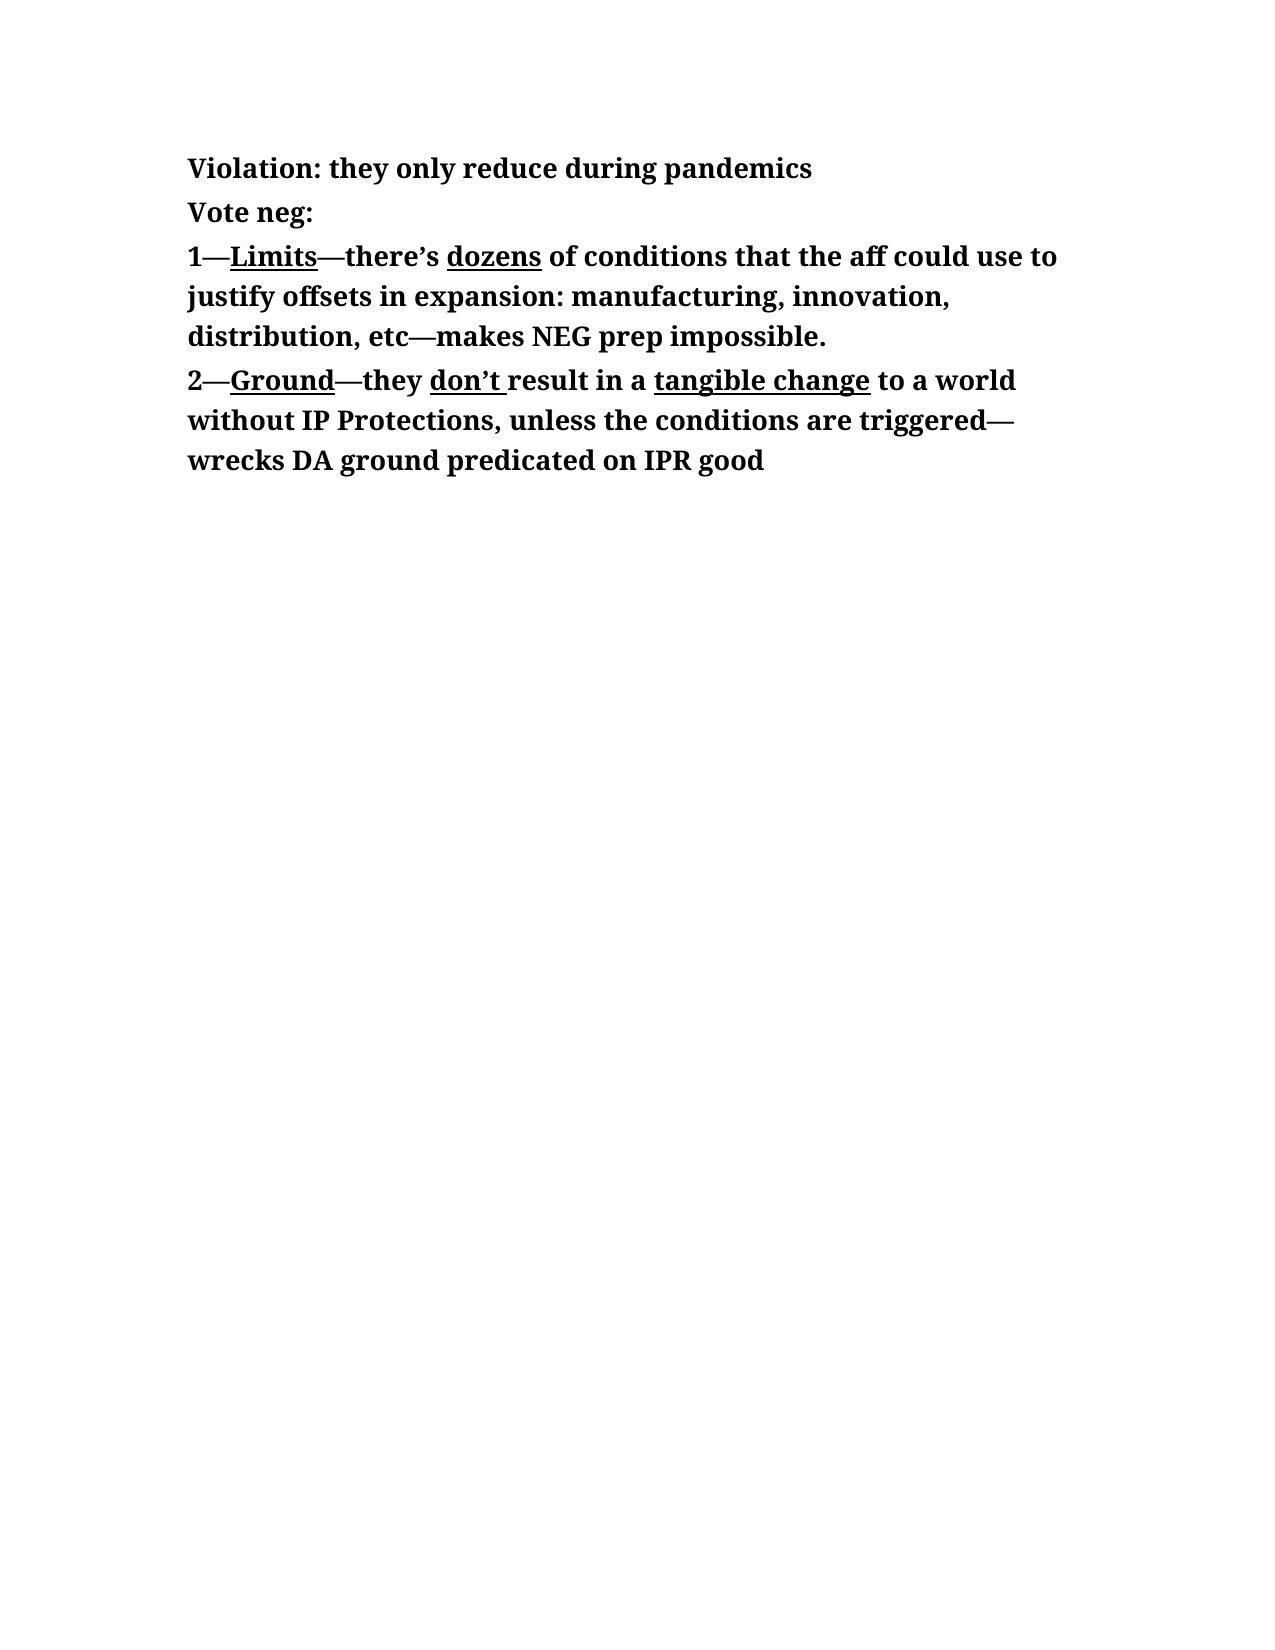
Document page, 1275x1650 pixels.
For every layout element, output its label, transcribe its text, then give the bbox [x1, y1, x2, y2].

subtitle 1—Limits—there’s dozens of conditions that the aff could use to justify offsets in expansion: manufacturing, innovation, distribution, etc—makes NEG prep impossible. [187, 238, 1087, 354]
subtitle Vote neg: [187, 194, 1087, 231]
subtitle 2—Ground—they don’t result in a tangible change to a world without IP Protections, unless the conditions are triggered—wrecks DA ground predicated on IPR good [187, 361, 1087, 478]
subtitle Violation: they only reduce during pandemics [187, 150, 1087, 187]
